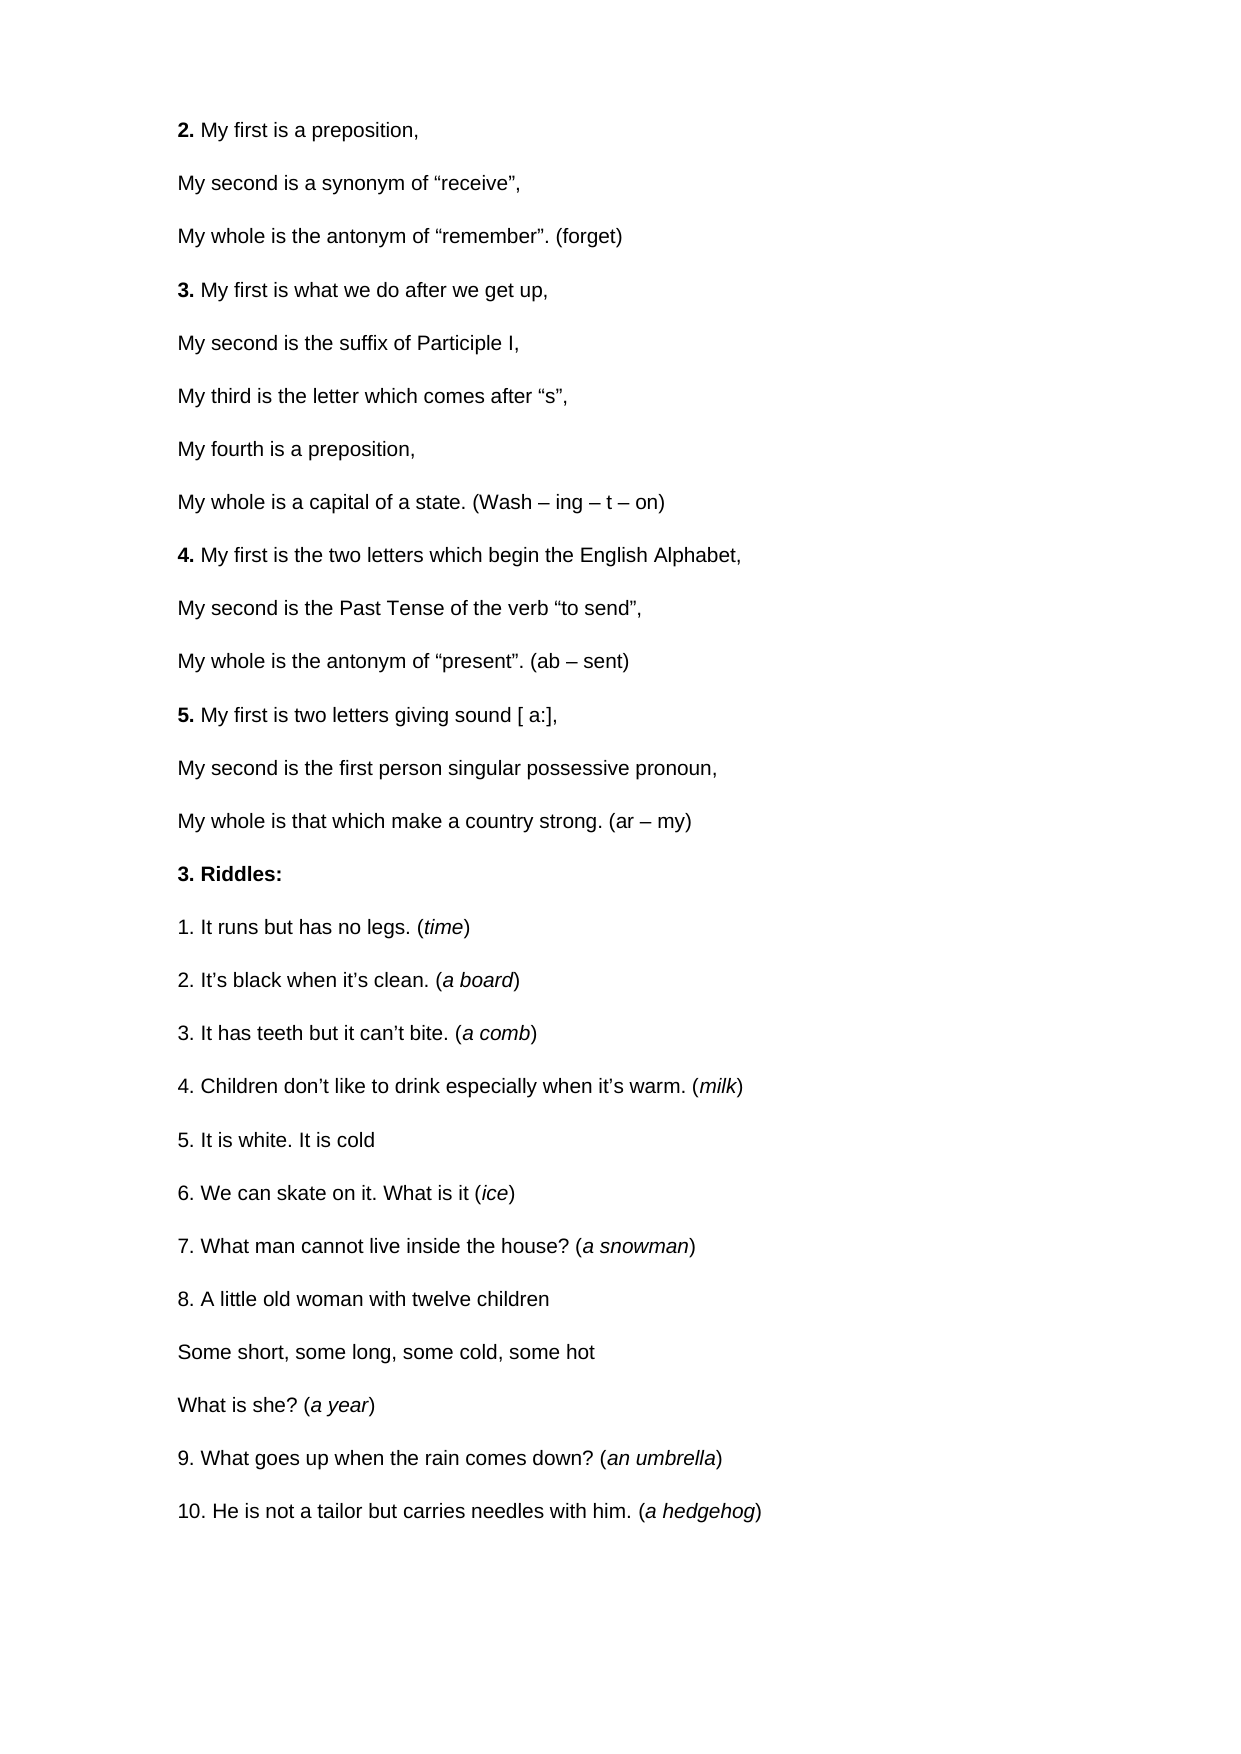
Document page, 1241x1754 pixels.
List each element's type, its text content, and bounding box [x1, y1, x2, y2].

text My second is the first person singular possessive pronoun, [177, 756, 1152, 779]
text 3. Riddles: [177, 862, 1152, 886]
text What is she? (a year) [177, 1393, 1152, 1417]
text 6. We can skate on it. What is it (ice) [177, 1181, 1152, 1204]
text My whole is the antonym of “remember”. (forget) [177, 224, 1152, 248]
text 3. My first is what we do after we get up, [177, 277, 1152, 301]
text 5. My first is two letters giving sound [ a:], [177, 702, 1152, 726]
text My whole is that which make a country strong. (ar – my) [177, 809, 1152, 833]
text 4. Children don’t like to drink especially when it’s warm. (milk) [177, 1074, 1152, 1098]
text 2. It’s black when it’s clean. (a board) [177, 968, 1152, 992]
text My second is a synonym of “receive”, [177, 171, 1152, 195]
text My third is the letter which comes after “s”, [177, 384, 1152, 408]
text 7. What man cannot live inside the house? (a snowman) [177, 1234, 1152, 1258]
text 4. My first is the two letters which begin the English Alphabet, [177, 543, 1152, 567]
text 8. A little old woman with twelve children [177, 1287, 1152, 1311]
text Some short, some long, some cold, some hot [177, 1340, 1152, 1364]
text My fourth is a preposition, [177, 437, 1152, 461]
text 5. It is white. It is cold [177, 1127, 1152, 1151]
text My whole is the antonym of “present”. (ab – sent) [177, 649, 1152, 673]
text 10. He is not a tailor but carries needles with him. (a hedgehog) [177, 1499, 1152, 1523]
text My whole is a capital of a state. (Wash – ing – t – on) [177, 490, 1152, 514]
text 1. It runs but has no legs. (time) [177, 915, 1152, 939]
text 9. What goes up when the rain comes down? (an umbrella) [177, 1446, 1152, 1470]
text My second is the Past Tense of the verb “to send”, [177, 596, 1152, 620]
text 2. My first is a preposition, [177, 118, 1152, 142]
text 3. It has teeth but it can’t bite. (a comb) [177, 1021, 1152, 1045]
text My second is the suffix of Participle I, [177, 331, 1152, 354]
